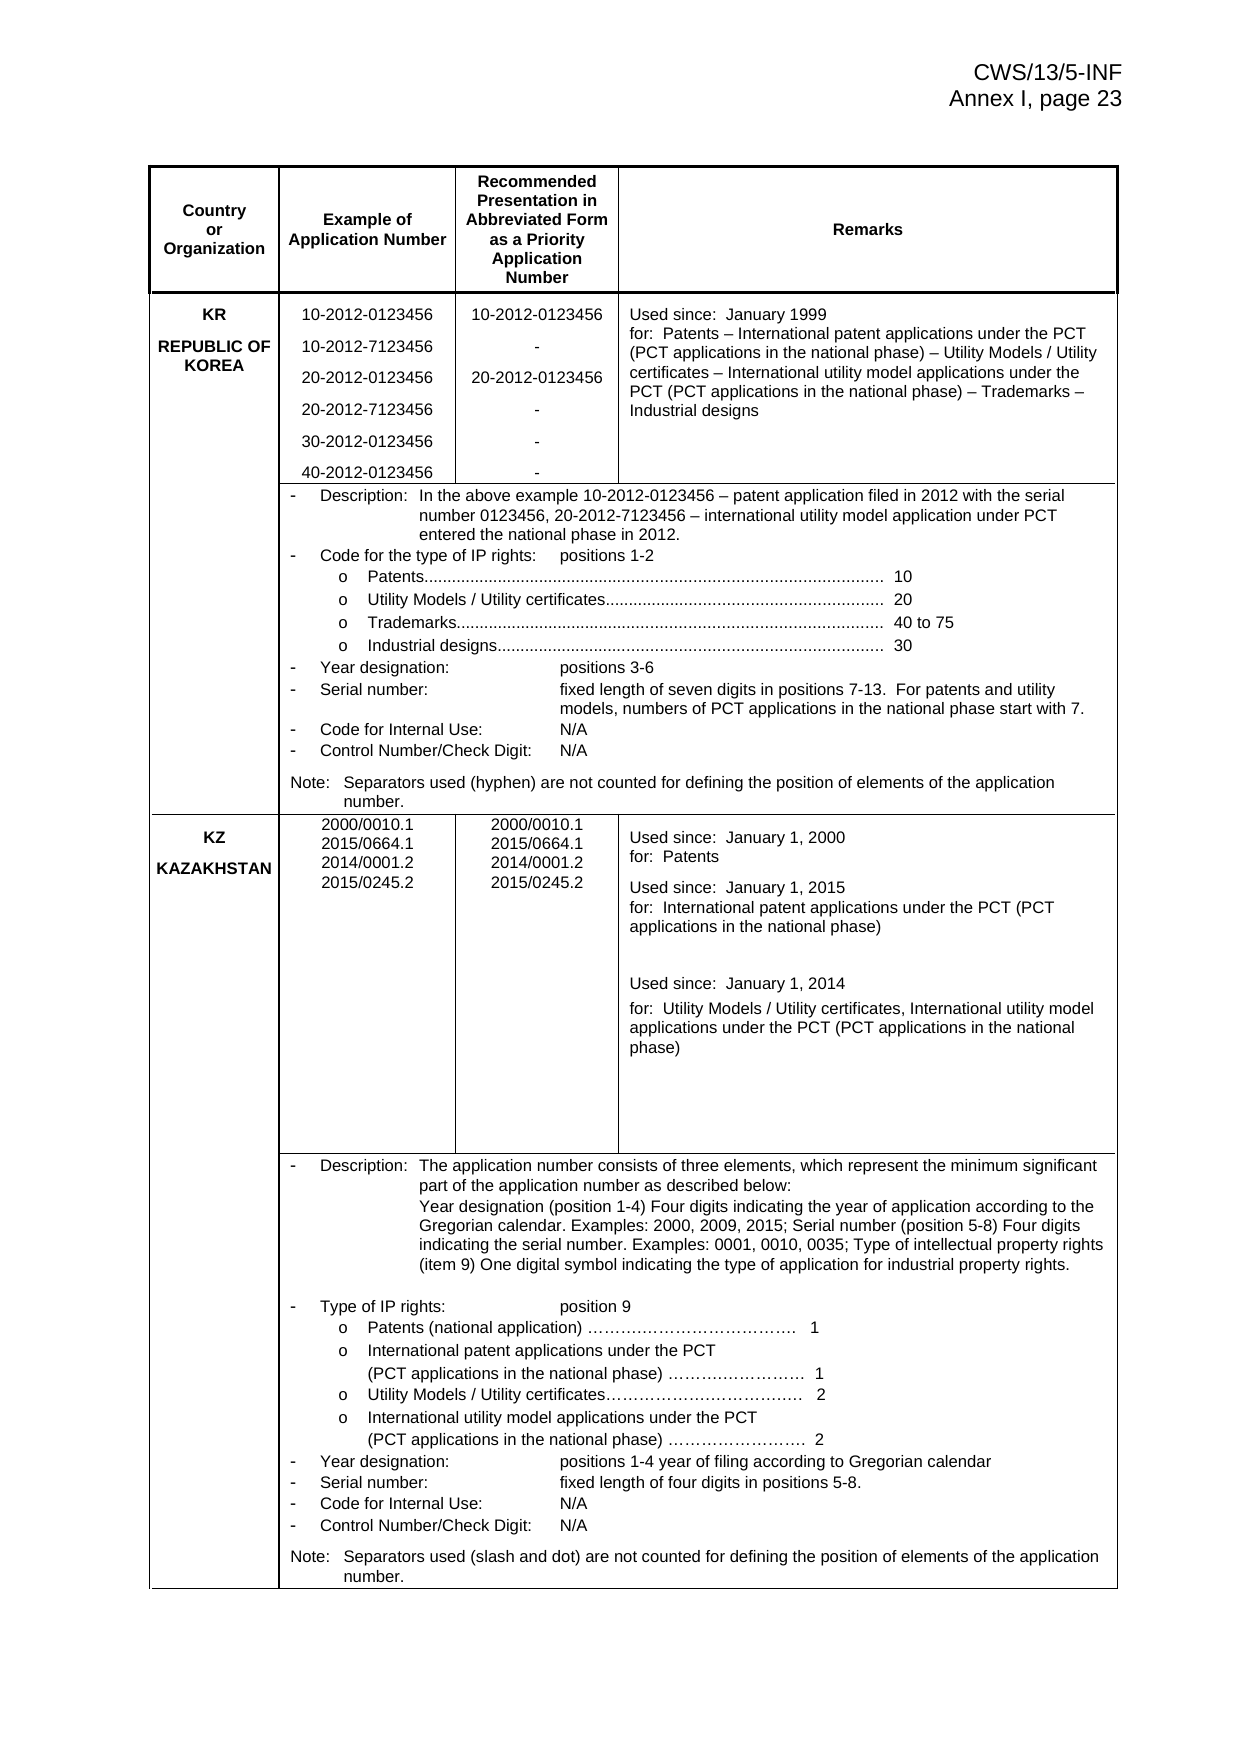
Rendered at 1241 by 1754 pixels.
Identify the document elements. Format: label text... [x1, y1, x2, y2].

table_cell Used since: January 1, 2000 for: Patents Used since: January 1, 2015 for: International patent applications under the PCT (PCT applications in the national phase) Used since: January 1, 2014 for: Utility Models / Utility certificates, International utility model applications under the PCT (PCT applications in the national phase) [619, 814, 1117, 1153]
table_header Country or Organization [151, 168, 278, 291]
table_cell 2000/0010.1 2015/0664.1 2014/0001.2 2015/0245.2 [456, 815, 618, 1153]
table_header Remarks [619, 168, 1116, 291]
table_cell Description: In the above example 10-2012-0123456 – patent application filed in 2012 with the serial number 0123456, 20-2012-7123456 – international utility model application under PCT entered the national phase in 2012. Code for the type of IP rights: positions 1-2 Patents 10 Utility Models / Utility certificates 20 Trademarks 40 to 75 Industrial designs 30 Year designation: positions 3-6 Serial number: fixed length of seven digits in positions 7-13. For patents and utility models, numbers of PCT applications in the national phase start with 7. Code for Internal Use: N/A Control Number/Check Digit: N/A Note: Separators used (hyphen) are not counted for defining the position of elements of the application number. [280, 483, 1117, 813]
table_cell Used since: January 1999 for: Patents – International patent applications under the PCT (PCT applications in the national phase) – Utility Models / Utility certificates – International utility model applications under the PCT (PCT applications in the national phase) – Trademarks – Industrial designs [619, 291, 1117, 482]
table_cell 10-2012-0123456 - 20-2012-0123456 - - - [456, 294, 618, 482]
table_cell Description: The application number consists of three elements, which represent the minimum significant part of the application number as described below: Year designation (position 1-4) Four digits indicating the year of application according to the Gregorian calendar. Examples: 2000, 2009, 2015; Serial number (position 5-8) Four digits indicating the serial number. Examples: 0001, 0010, 0035; Type of intellectual property rights (item 9) One digital symbol indicating the type of application for industrial property rights. Type of IP rights: position 9 Patents (national application) ……….………………………. 1 International patent applications under the PCT (PCT applications in the national phase) ……….…………… 1 Utility Models / Utility certificates……………….………….…. 2 International utility model applications under the PCT (PCT applications in the national phase) ……………………. 2 Year designation: positions 1-4 year of filing according to Gregorian calendar Serial number: fixed length of four digits in positions 5-8. Code for Internal Use: N/A Control Number/Check Digit: N/A Note: Separators used (slash and dot) are not counted for defining the position of elements of the application number. [280, 1153, 1117, 1588]
table_cell 2000/0010.1 2015/0664.1 2014/0001.2 2015/0245.2 [280, 815, 455, 1153]
table_cell KR REPUBLIC OF KOREA [150, 292, 278, 813]
table_cell 10-2012-0123456 10-2012-7123456 20-2012-0123456 20-2012-7123456 30-2012-0123456 40-2012-0123456 [280, 294, 455, 482]
table_cell KZ KAZAKHSTAN [150, 814, 278, 1588]
table_header Example of Application Number [280, 168, 455, 291]
table_header Recommended Presentation in Abbreviated Form as a Priority Application Number [456, 168, 618, 291]
